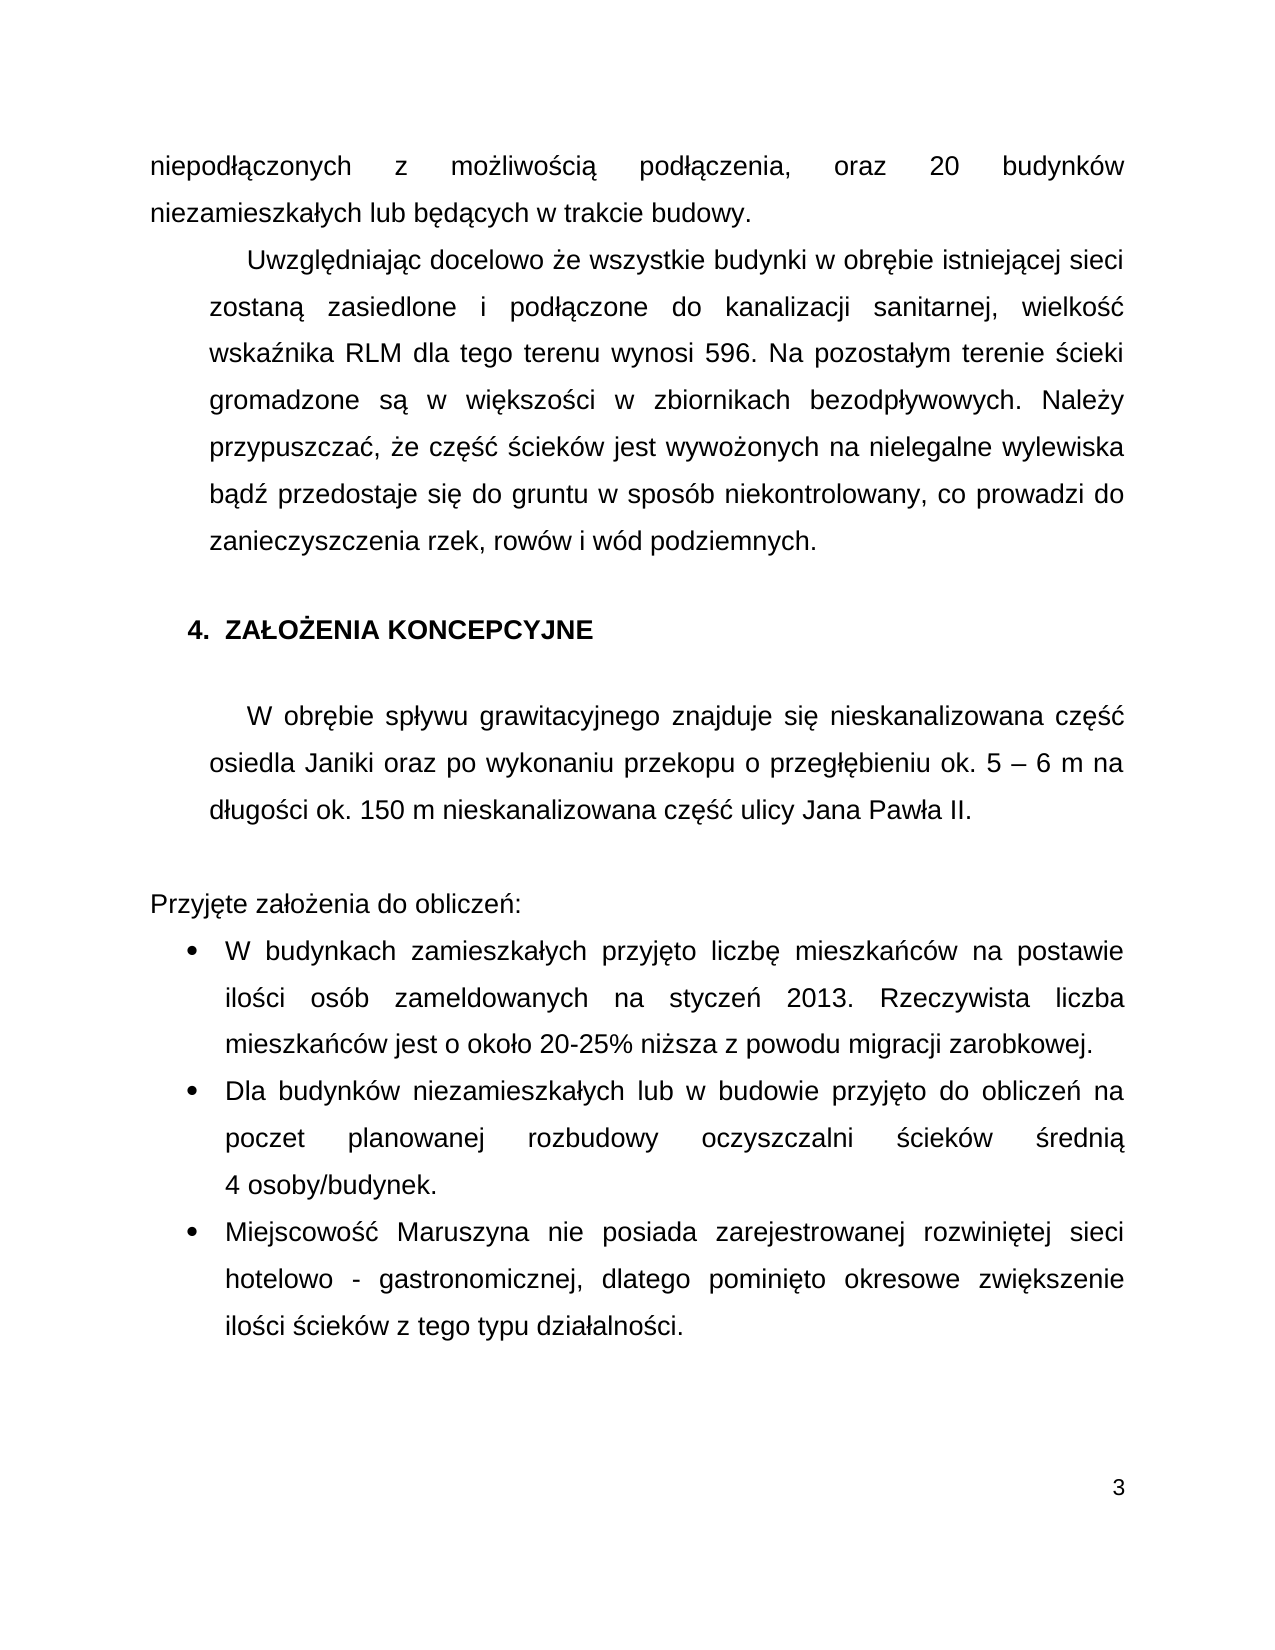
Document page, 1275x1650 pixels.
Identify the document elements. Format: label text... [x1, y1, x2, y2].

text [150, 150, 1125, 228]
text Przyjęte założenia do obliczeń: [150, 888, 1125, 919]
text Uwzględniając docelowo że wszystkie budynki w obrębie istniejącej sieci zostaną zasiedlone i podłączone do kanalizacji sanitarnej, wielkość wskaźnika RLM dla tego terenu wynosi 596. Na pozostałym terenie ścieki gromadzone są w większości w zbiornikach bezodpływowych. Należy przypuszczać, że część ścieków jest wywożonych na nielegalne wylewiska bądź przedostaje się do gruntu w sposób niekontrolowany, co prowadzi do zanieczyszczenia rzek, rowów i wód podziemnych. [209, 244, 1125, 556]
list W budynkach zamieszkałych przyjęto liczbę mieszkańców na postawie ilości osób zameldowanych na styczeń 2013. Rzeczywista liczba mieszkańców jest o około 20-25% niższa z powodu migracji zarobkowej. [187, 934, 1125, 1060]
text W obrębie spływu grawitacyjnego znajduje się nieskanalizowana część osiedla Janiki oraz po wykonaniu przekopu o przegłębieniu ok. 5 – na długości ok. nieskanalizowana część ulicy Jana Pawła II. [209, 700, 1125, 825]
list Miejscowość Maruszyna nie posiada zarejestrowanej rozwiniętej sieci hotelowo - gastronomicznej, dlatego pominięto okresowe zwiększenie ilości ścieków z tego typu działalności. [187, 1216, 1125, 1341]
list Dla budynków niezamieszkałych lub w budowie przyjęto do obliczeń na poczet planowanej rozbudowy oczyszczalni ścieków średnią 4 osoby/budynek. [187, 1075, 1125, 1200]
list ZAŁOŻENIA KONCEPCYJNE [187, 614, 1125, 645]
